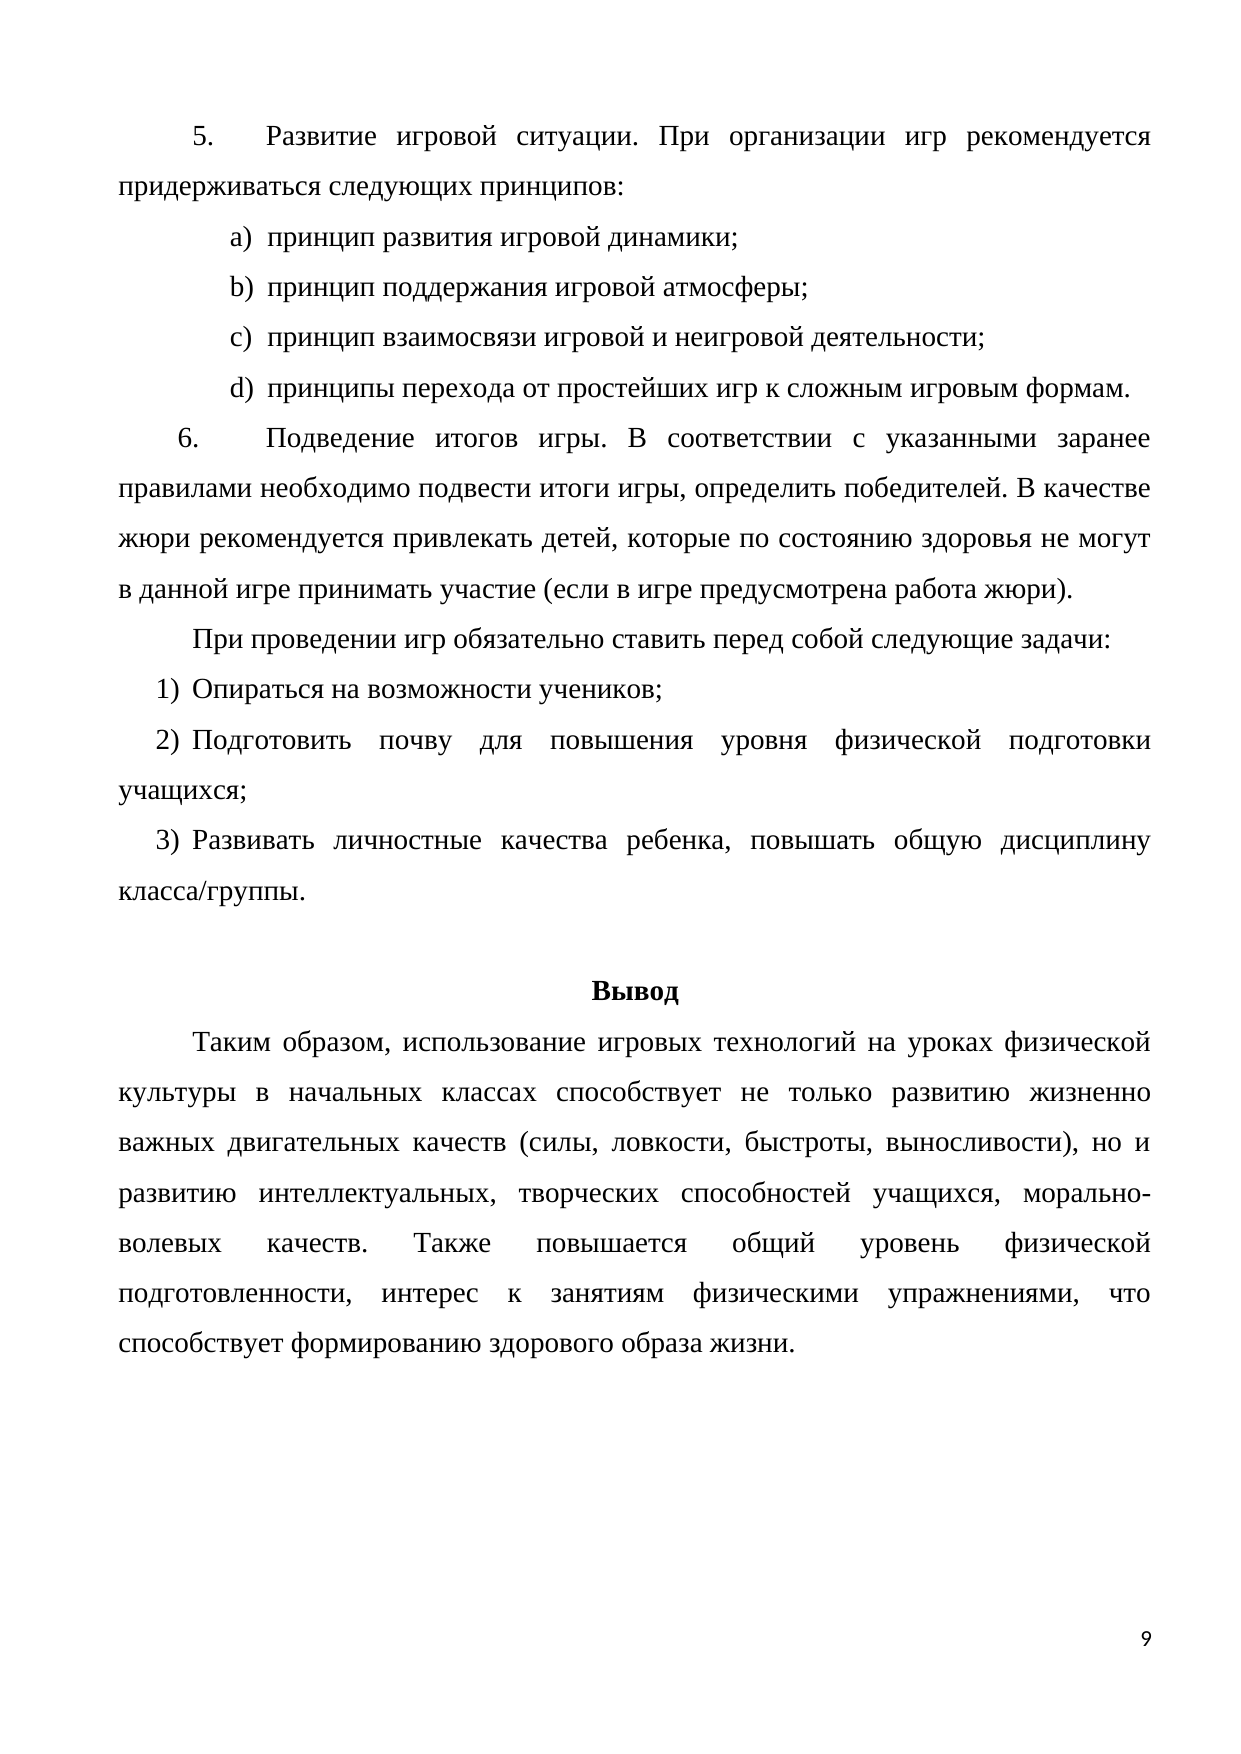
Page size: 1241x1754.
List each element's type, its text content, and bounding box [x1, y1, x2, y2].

list принцип взаимосвязи игровой и неигровой деятельности; [229, 319, 1152, 353]
list принципы перехода от простейших игр к сложным игровым формам. [229, 370, 1152, 403]
text 5. Развитие игровой ситуации. При организации игр рекомендуется придерживаться следующих принципов: [118, 118, 1152, 202]
list принцип поддержания игровой атмосферы; [229, 269, 1152, 303]
list принцип развития игровой динамики; [229, 219, 1152, 252]
list Развивать личностные качества ребенка, повышать общую дисциплину класса/группы. [118, 822, 1152, 906]
text При проведении игр обязательно ставить перед собой следующие задачи: [118, 621, 1152, 655]
list Подготовить почву для повышения уровня физической подготовки учащихся; [118, 722, 1152, 806]
text 6. Подведение итогов игры. В соответствии с указанными заранее правилами необходимо подвести итоги игры, определить победителей. В качестве жюри рекомендуется привлекать детей, которые по состоянию здоровья не могут в данной игре принимать участие (если в игре предусмотрена работа жюри). [118, 420, 1152, 604]
text Таким образом, использование игровых технологий на уроках физической культуры в начальных классах способствует не только развитию жизненно важных двигательных качеств (силы, ловкости, быстроты, выносливости), но и развитию интеллектуальных, творческих способностей учащихся, морально-волевых качеств. Также повышается общий уровень физической подготовленности, интерес к занятиям физическими упражнениями, что способствует формированию здорового образа жизни. [118, 1024, 1152, 1359]
list Опираться на возможности учеников; [118, 672, 1152, 705]
text Вывод [118, 973, 1152, 1007]
